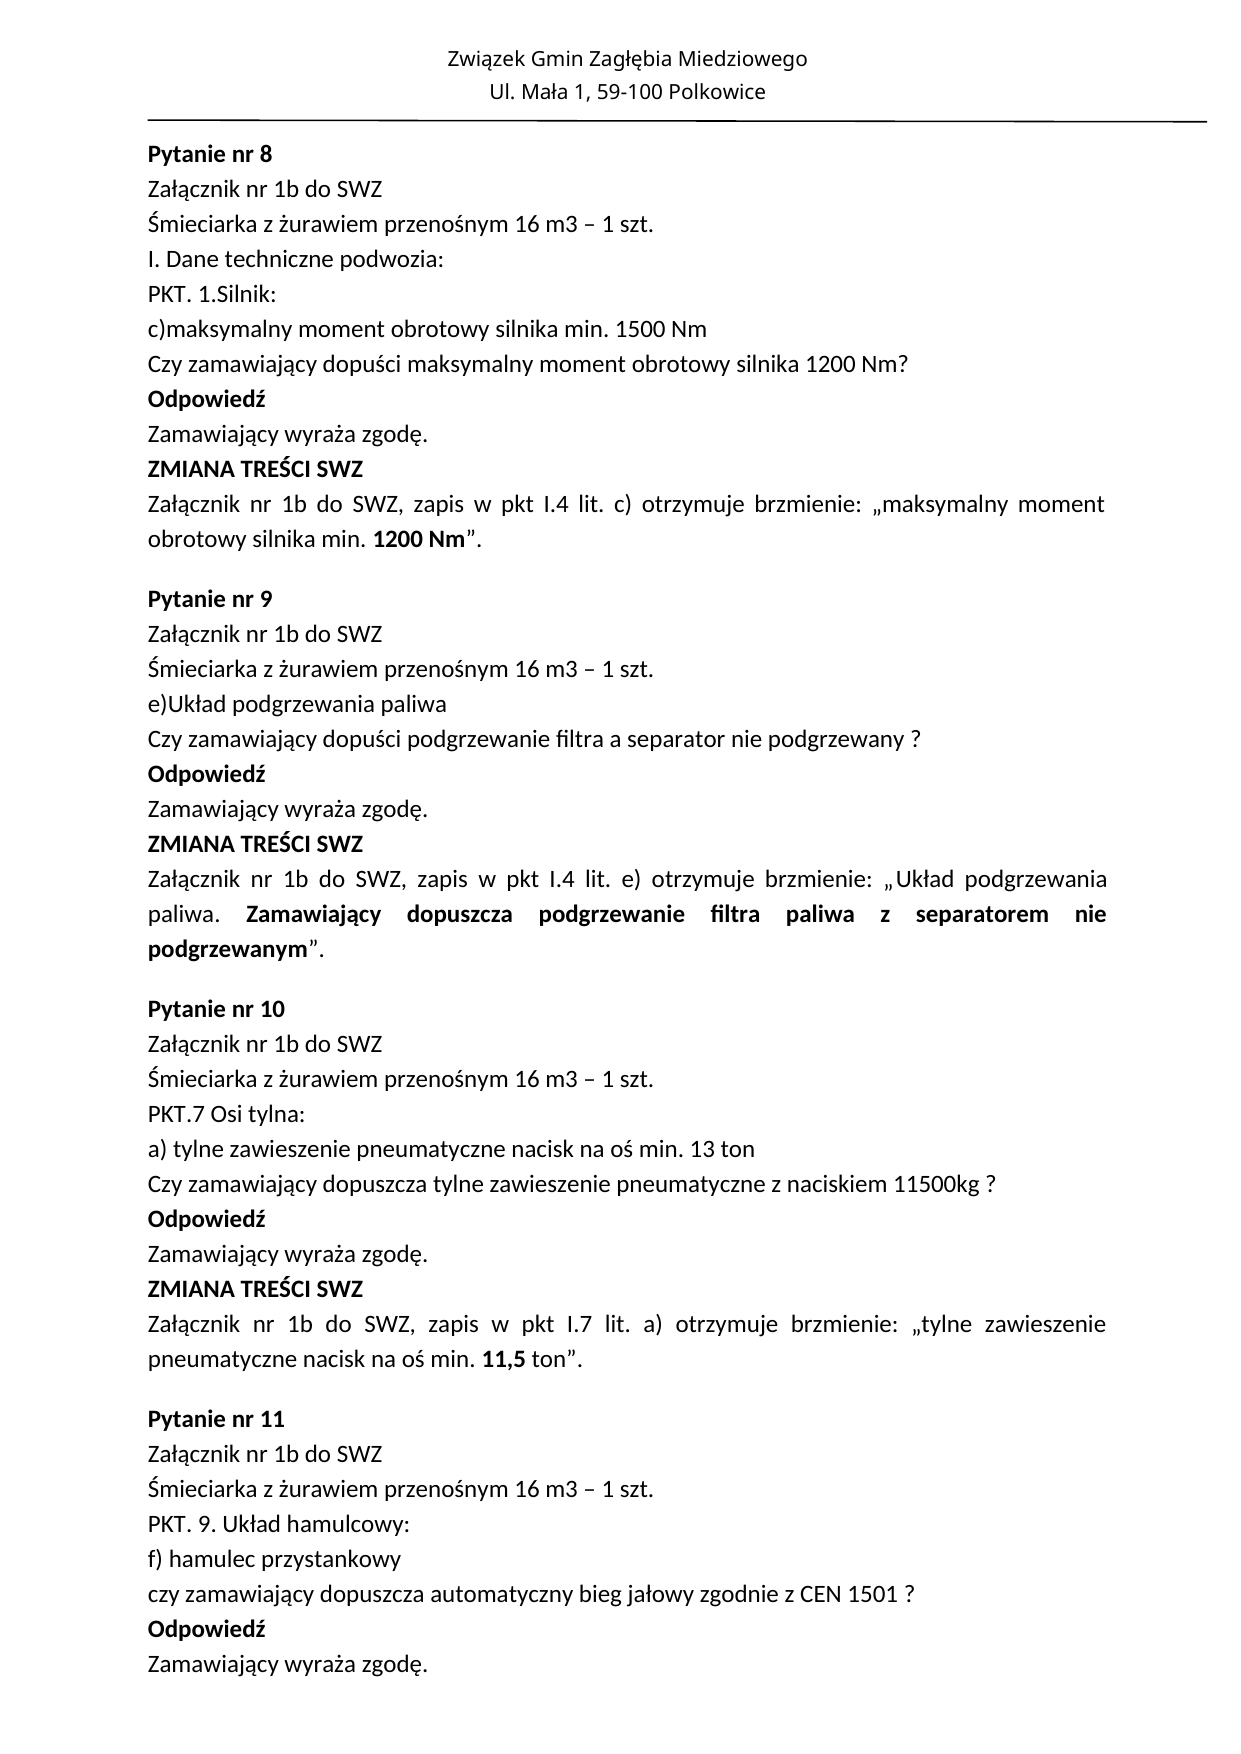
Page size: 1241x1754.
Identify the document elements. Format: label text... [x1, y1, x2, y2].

text Zamawiający wyraża zgodę. [148, 1648, 1107, 1679]
text Pytanie nr 9 [148, 583, 1107, 614]
text Śmieciarka z żurawiem przenośnym 16 m3 – 1 szt. [148, 208, 1107, 239]
text Odpowiedź [148, 1203, 1107, 1234]
text Załącznik nr 1b do SWZ, zapis w pkt I.7 lit. a) otrzymuje brzmienie: „tylne zawieszenie pneumatyczne nacisk na oś min. 11,5 ton”. [148, 1308, 1107, 1374]
text ZMIANA TREŚCI SWZ [148, 453, 1107, 484]
text ZMIANA TREŚCI SWZ [148, 828, 1107, 859]
text Załącznik nr 1b do SWZ [148, 1028, 1107, 1059]
text Załącznik nr 1b do SWZ [148, 173, 1107, 204]
text Załącznik nr 1b do SWZ [148, 618, 1107, 649]
text Załącznik nr 1b do SWZ, zapis w pkt I.4 lit. e) otrzymuje brzmienie: „Układ podgrzewania paliwa. Zamawiający dopuszcza podgrzewanie filtra paliwa z separatorem nie podgrzewanym”. [148, 863, 1107, 964]
text PKT. 1.Silnik: [148, 278, 1107, 309]
text Czy zamawiający dopuszcza tylne zawieszenie pneumatyczne z naciskiem 11500kg ? [148, 1168, 1107, 1199]
text Czy zamawiający dopuści podgrzewanie filtra a separator nie podgrzewany ? [148, 723, 1107, 754]
text Załącznik nr 1b do SWZ [148, 1438, 1107, 1469]
text I. Dane techniczne podwozia: [148, 243, 1107, 274]
text e)Układ podgrzewania paliwa [148, 688, 1107, 719]
text czy zamawiający dopuszcza automatyczny bieg jałowy zgodnie z CEN 1501 ? [148, 1578, 1107, 1609]
text Pytanie nr 8 [148, 138, 1107, 169]
text Pytanie nr 10 [148, 993, 1107, 1024]
text Zamawiający wyraża zgodę. [148, 1238, 1107, 1269]
text Zamawiający wyraża zgodę. [148, 793, 1107, 824]
text PKT. 9. Układ hamulcowy: [148, 1508, 1107, 1539]
text Załącznik nr 1b do SWZ, zapis w pkt I.4 lit. c) otrzymuje brzmienie: „maksymalny moment obrotowy silnika min. 1200 Nm”. [148, 488, 1107, 554]
text ZMIANA TREŚCI SWZ [148, 1273, 1107, 1304]
text Odpowiedź [148, 758, 1107, 789]
text Śmieciarka z żurawiem przenośnym 16 m3 – 1 szt. [148, 653, 1107, 684]
text PKT.7 Osi tylna: [148, 1098, 1107, 1129]
text Odpowiedź [148, 383, 1107, 414]
text Czy zamawiający dopuści maksymalny moment obrotowy silnika 1200 Nm? [148, 348, 1107, 379]
text c)maksymalny moment obrotowy silnika min. 1500 Nm [148, 313, 1107, 344]
text Pytanie nr 11 [148, 1403, 1107, 1434]
text f) hamulec przystankowy [148, 1543, 1107, 1574]
text a) tylne zawieszenie pneumatyczne nacisk na oś min. 13 ton [148, 1133, 1107, 1164]
text Śmieciarka z żurawiem przenośnym 16 m3 – 1 szt. [148, 1473, 1107, 1504]
text Śmieciarka z żurawiem przenośnym 16 m3 – 1 szt. [148, 1063, 1107, 1094]
text Odpowiedź [148, 1613, 1107, 1644]
text Zamawiający wyraża zgodę. [148, 418, 1107, 449]
